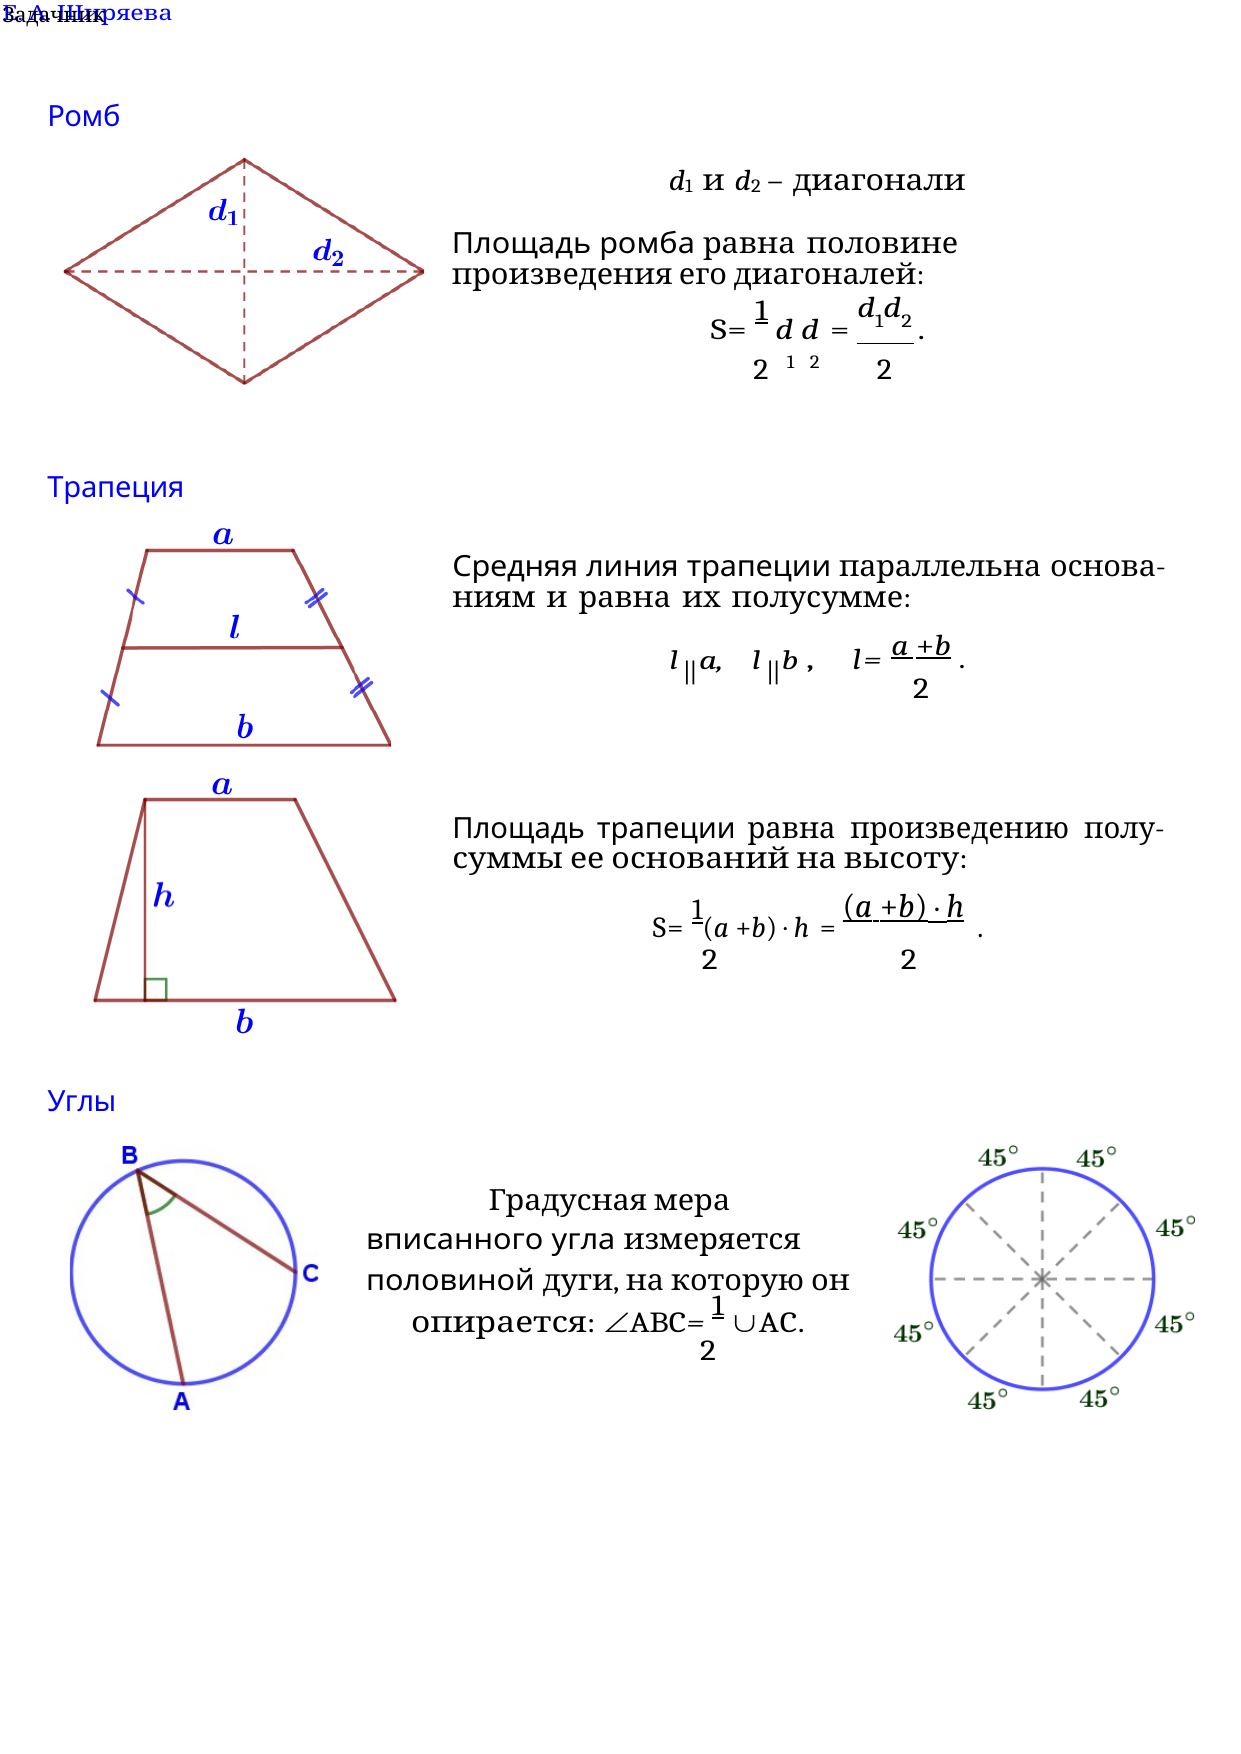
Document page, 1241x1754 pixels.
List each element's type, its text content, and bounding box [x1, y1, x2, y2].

table_cell Площадь трапеции равна произведению полу- суммы ее оснований на высоту: S= 1(a +b)h = (a +b)h . 2 2 [427, 765, 1187, 1038]
picture [96, 528, 392, 747]
picture [93, 778, 397, 1034]
table_cell [83, 765, 427, 1038]
table_header [55, 153, 440, 388]
table_header [83, 529, 427, 765]
text Трапеция [47, 466, 1211, 506]
text Углы [47, 1080, 1211, 1120]
table_header [865, 1143, 1211, 1413]
picture [893, 1145, 1195, 1410]
text Ромб [47, 95, 1211, 135]
table_header [55, 1143, 343, 1413]
table_header Градусная мера вписанного угла измеряется половиной дуги, на которую он опирается: ABC= 1 AC. 2 [344, 1143, 864, 1413]
picture [69, 1146, 319, 1410]
picture [63, 157, 425, 385]
table_header Средняя линия трапеции параллельна основа- ниям и равна их полусумме: l a, l b , l= a +b . 2 [427, 529, 1187, 765]
table_header d1 и d2 – диагонали Площадь ромба равна половине произведения его диагоналей: S= 1 d d = d1d2 . 2 1 2 2 [440, 153, 1187, 388]
